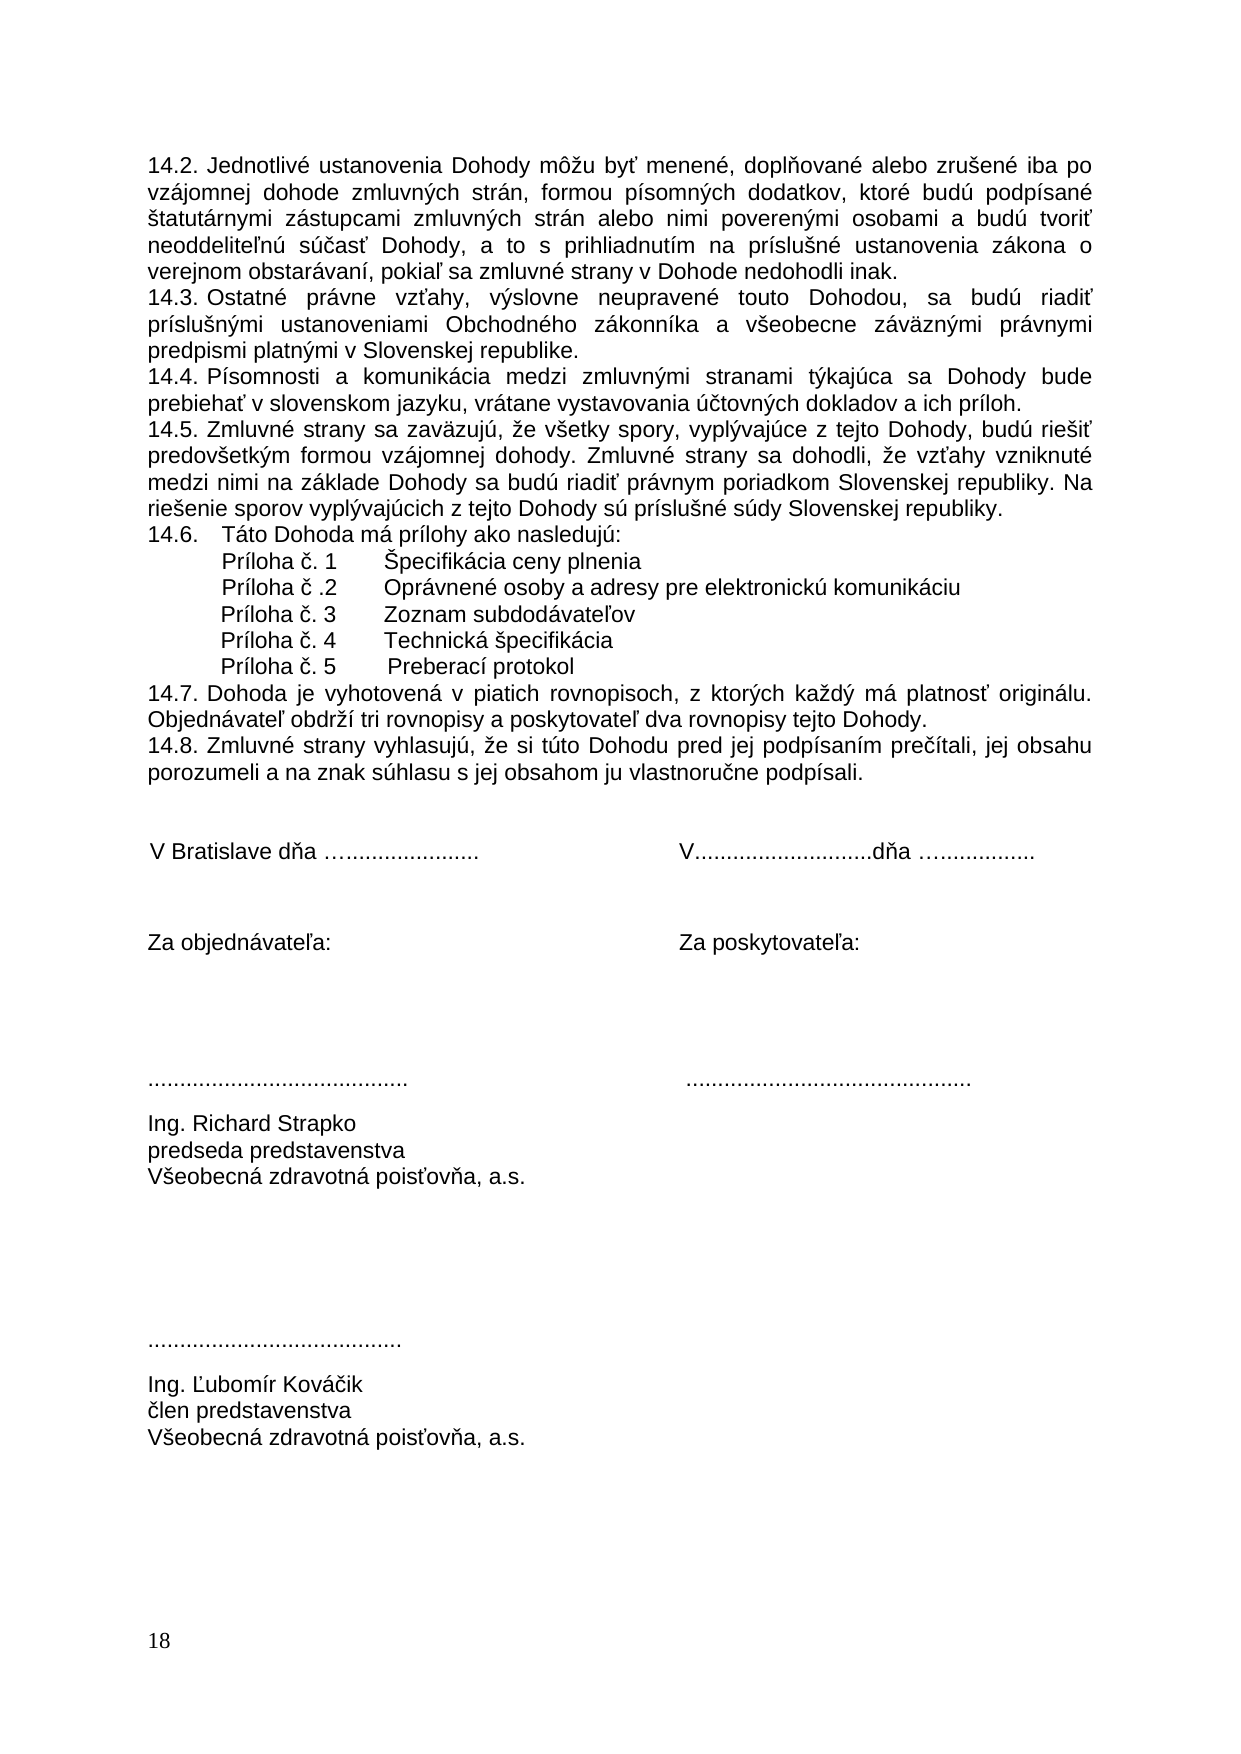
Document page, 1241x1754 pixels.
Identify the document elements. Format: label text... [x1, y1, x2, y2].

text predseda predstavenstva [147, 1137, 1092, 1163]
text 14.8. Zmluvné strany vyhlasujú, že si túto Dohodu pred jej podpísaním prečítali, jej obsahu porozumeli a na znak súhlasu s jej obsahom ju vlastnoručne podpísali. [147, 732, 1093, 785]
text Príloha č. 1 Špecifikácia ceny plnenia [221, 548, 1093, 574]
text Príloha č .2 Oprávnené osoby a adresy pre elektronickú komunikáciu [221, 574, 1093, 601]
text člen predstavenstva [147, 1397, 1092, 1424]
text Všeobecná zdravotná poisťovňa, a.s. [147, 1163, 1092, 1189]
text 14.4. Písomnosti a komunikácia medzi zmluvnými stranami týkajúca sa Dohody bude prebiehať v slovenskom jazyku, vrátane vystavovania účtovných dokladov a ich príloh. [147, 363, 1093, 416]
text ........................................ [147, 1326, 1092, 1352]
text Všeobecná zdravotná poisťovňa, a.s. [147, 1424, 1092, 1450]
text V Bratislave dňa …..................... V............................dňa …............... [149, 838, 1092, 864]
text Ing. Ľubomír Kováčik [147, 1371, 1092, 1397]
text 14.2. Jednotlivé ustanovenia Dohody môžu byť menené, doplňované alebo zrušené iba po vzájomnej dohode zmluvných strán, formou písomných dodatkov, ktoré budú podpísané štatutárnymi zástupcami zmluvných strán alebo nimi poverenými osobami a budú tvoriť neoddeliteľnú súčasť Dohody, a to s prihliadnutím na príslušné ustanovenia zákona o verejnom obstarávaní, pokiaľ sa zmluvné strany v Dohode nedohodli inak. [147, 152, 1093, 284]
text Za objednávateľa: Za poskytovateľa: [147, 928, 1092, 955]
text 14.5. Zmluvné strany sa zaväzujú, že všetky spory, vyplývajúce z tejto Dohody, budú riešiť predovšetkým formou vzájomnej dohody. Zmluvné strany sa dohodli, že vzťahy vzniknuté medzi nimi na základe Dohody sa budú riadiť právnym poriadkom Slovenskej republiky. Na riešenie sporov vyplývajúcich z tejto Dohody sú príslušné súdy Slovenskej republiky. [147, 416, 1093, 521]
text 14.7. Dohoda je vyhotovená v piatich rovnopisoch, z ktorých každý má platnosť originálu. Objednávateľ obdrží tri rovnopisy a poskytovateľ dva rovnopisy tejto Dohody. [147, 679, 1093, 732]
text Príloha č. 3 Zoznam subdodávateľov [220, 601, 643, 627]
text Príloha č. 5 Preberací protokol [220, 653, 643, 679]
text 14.3. Ostatné právne vzťahy, výslovne neupravené touto Dohodou, sa budú riadiť príslušnými ustanoveniami Obchodného zákonníka a všeobecne záväznými právnymi predpismi platnými v Slovenskej republike. [147, 284, 1093, 363]
text 14.6. Táto Dohoda má prílohy ako nasledujú: [147, 521, 1093, 548]
text Príloha č. 4 Technická špecifikácia [220, 627, 643, 653]
text Ing. Richard Strapko [147, 1110, 1092, 1137]
text ......................................... ............................................. [147, 1065, 1092, 1091]
